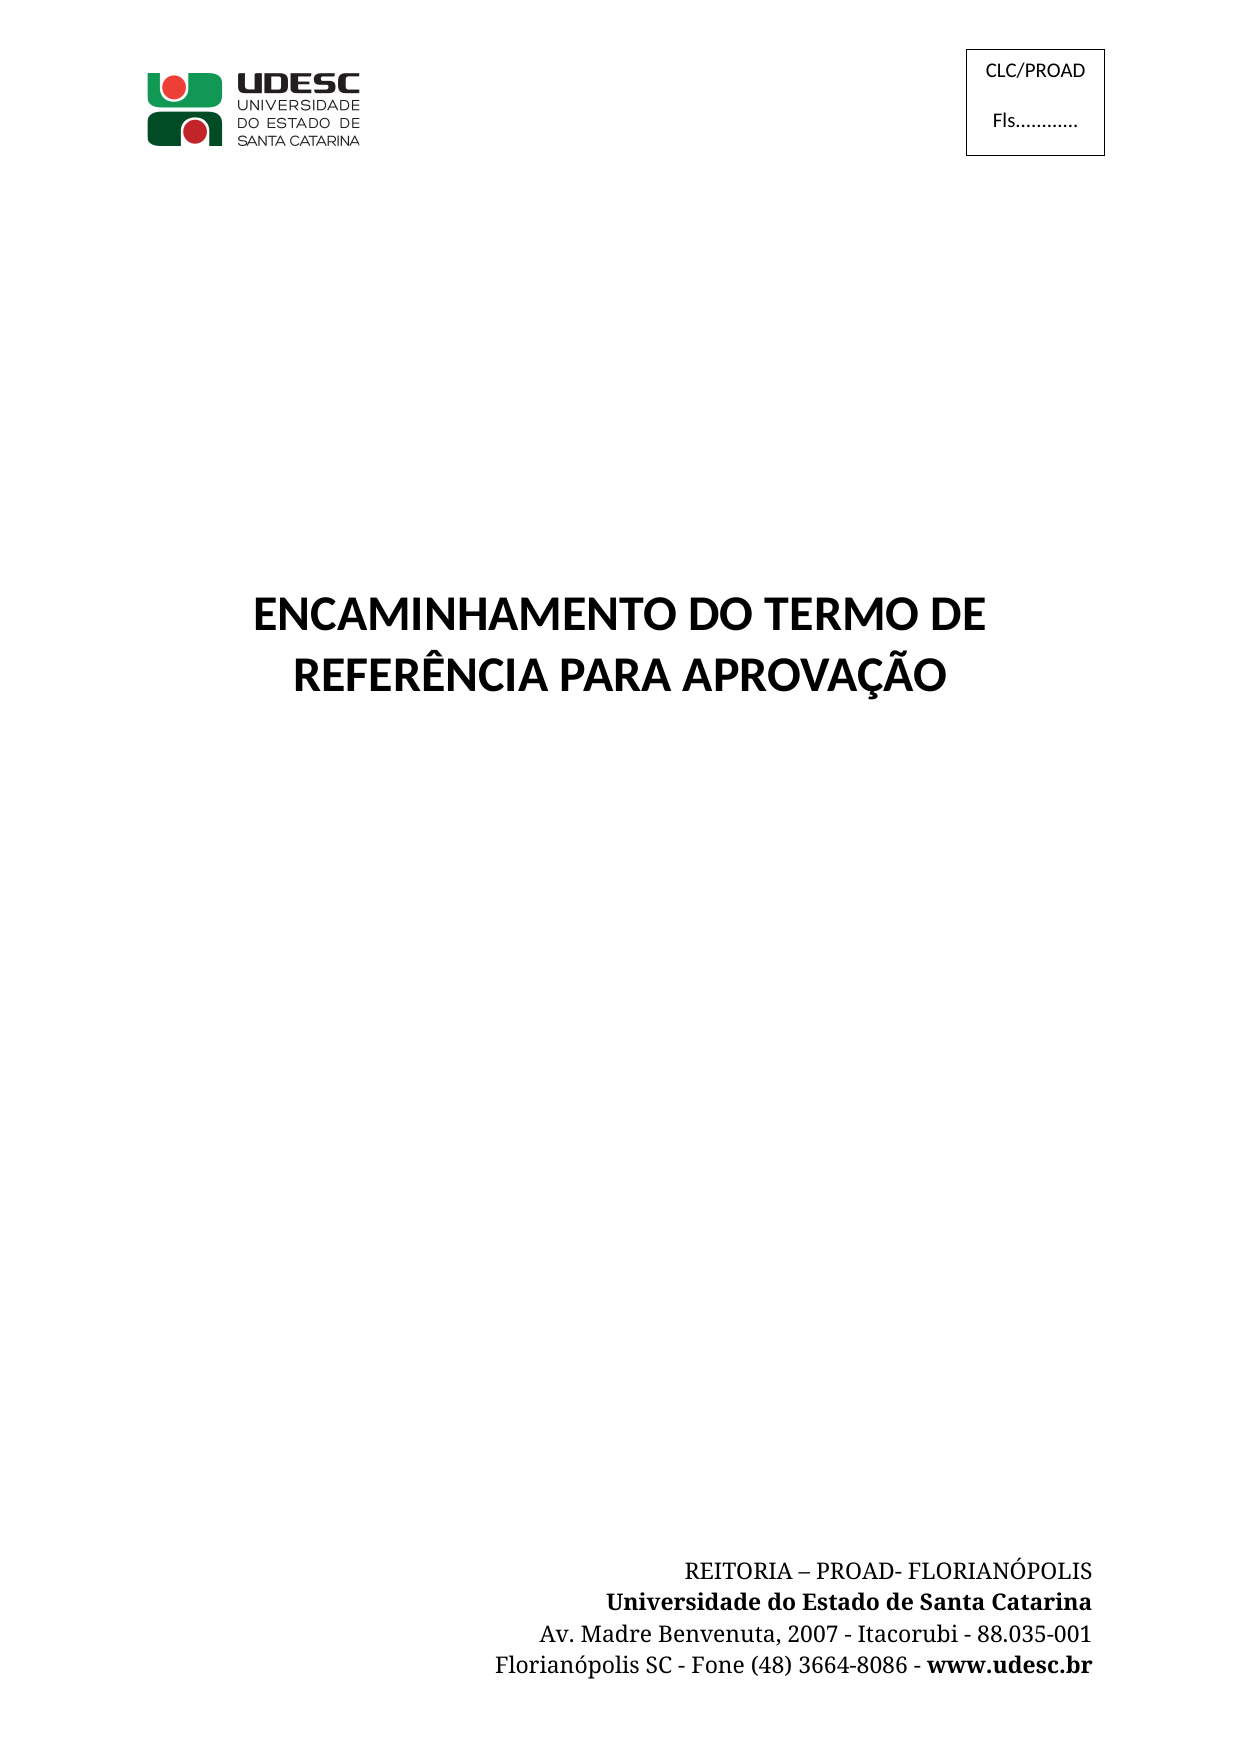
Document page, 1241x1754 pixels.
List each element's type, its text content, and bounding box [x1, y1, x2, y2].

picture [147, 73, 360, 146]
text ENCAMINHAMENTO DO TERMO DE REFERÊNCIA PARA APROVAÇÃO [148, 582, 1092, 704]
